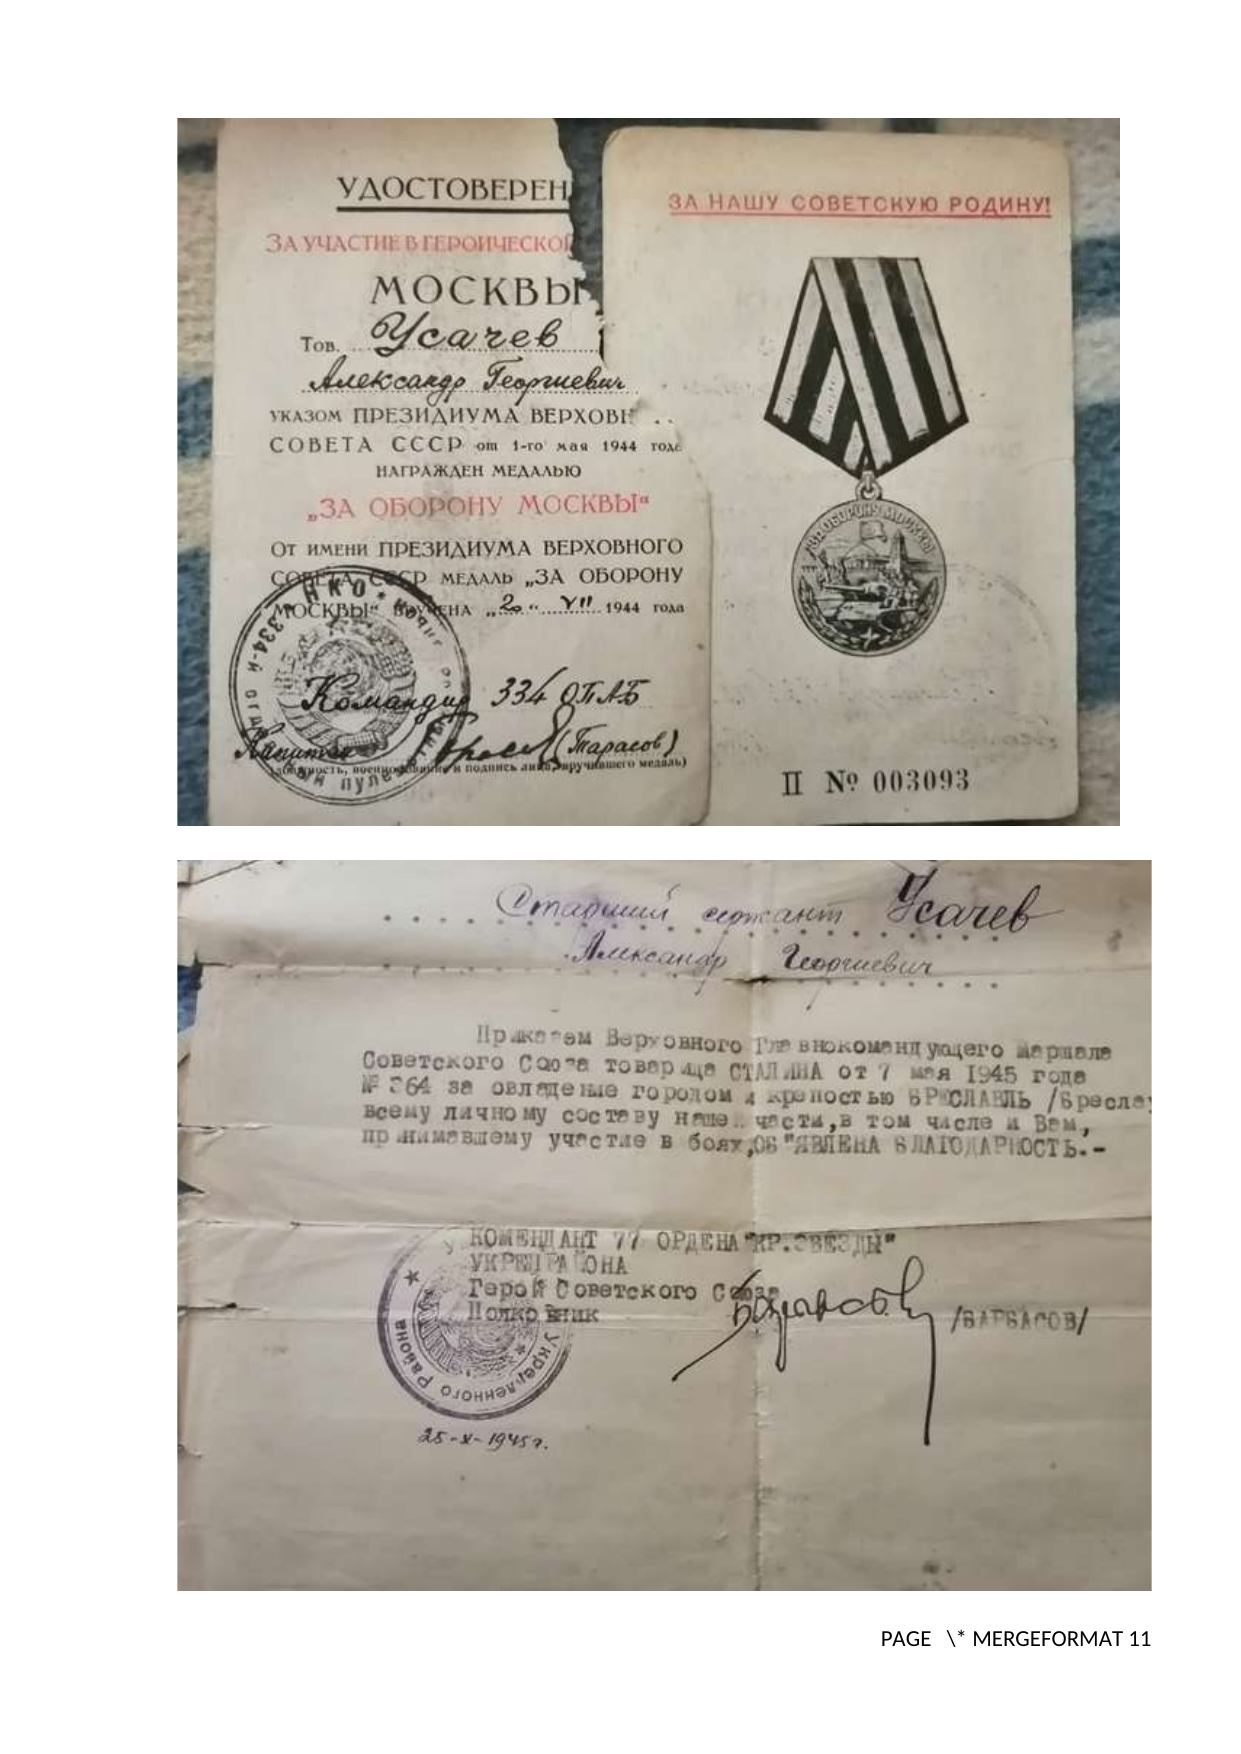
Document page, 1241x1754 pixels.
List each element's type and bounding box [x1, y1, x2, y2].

picture [177, 118, 1120, 826]
picture [177, 860, 1152, 1591]
